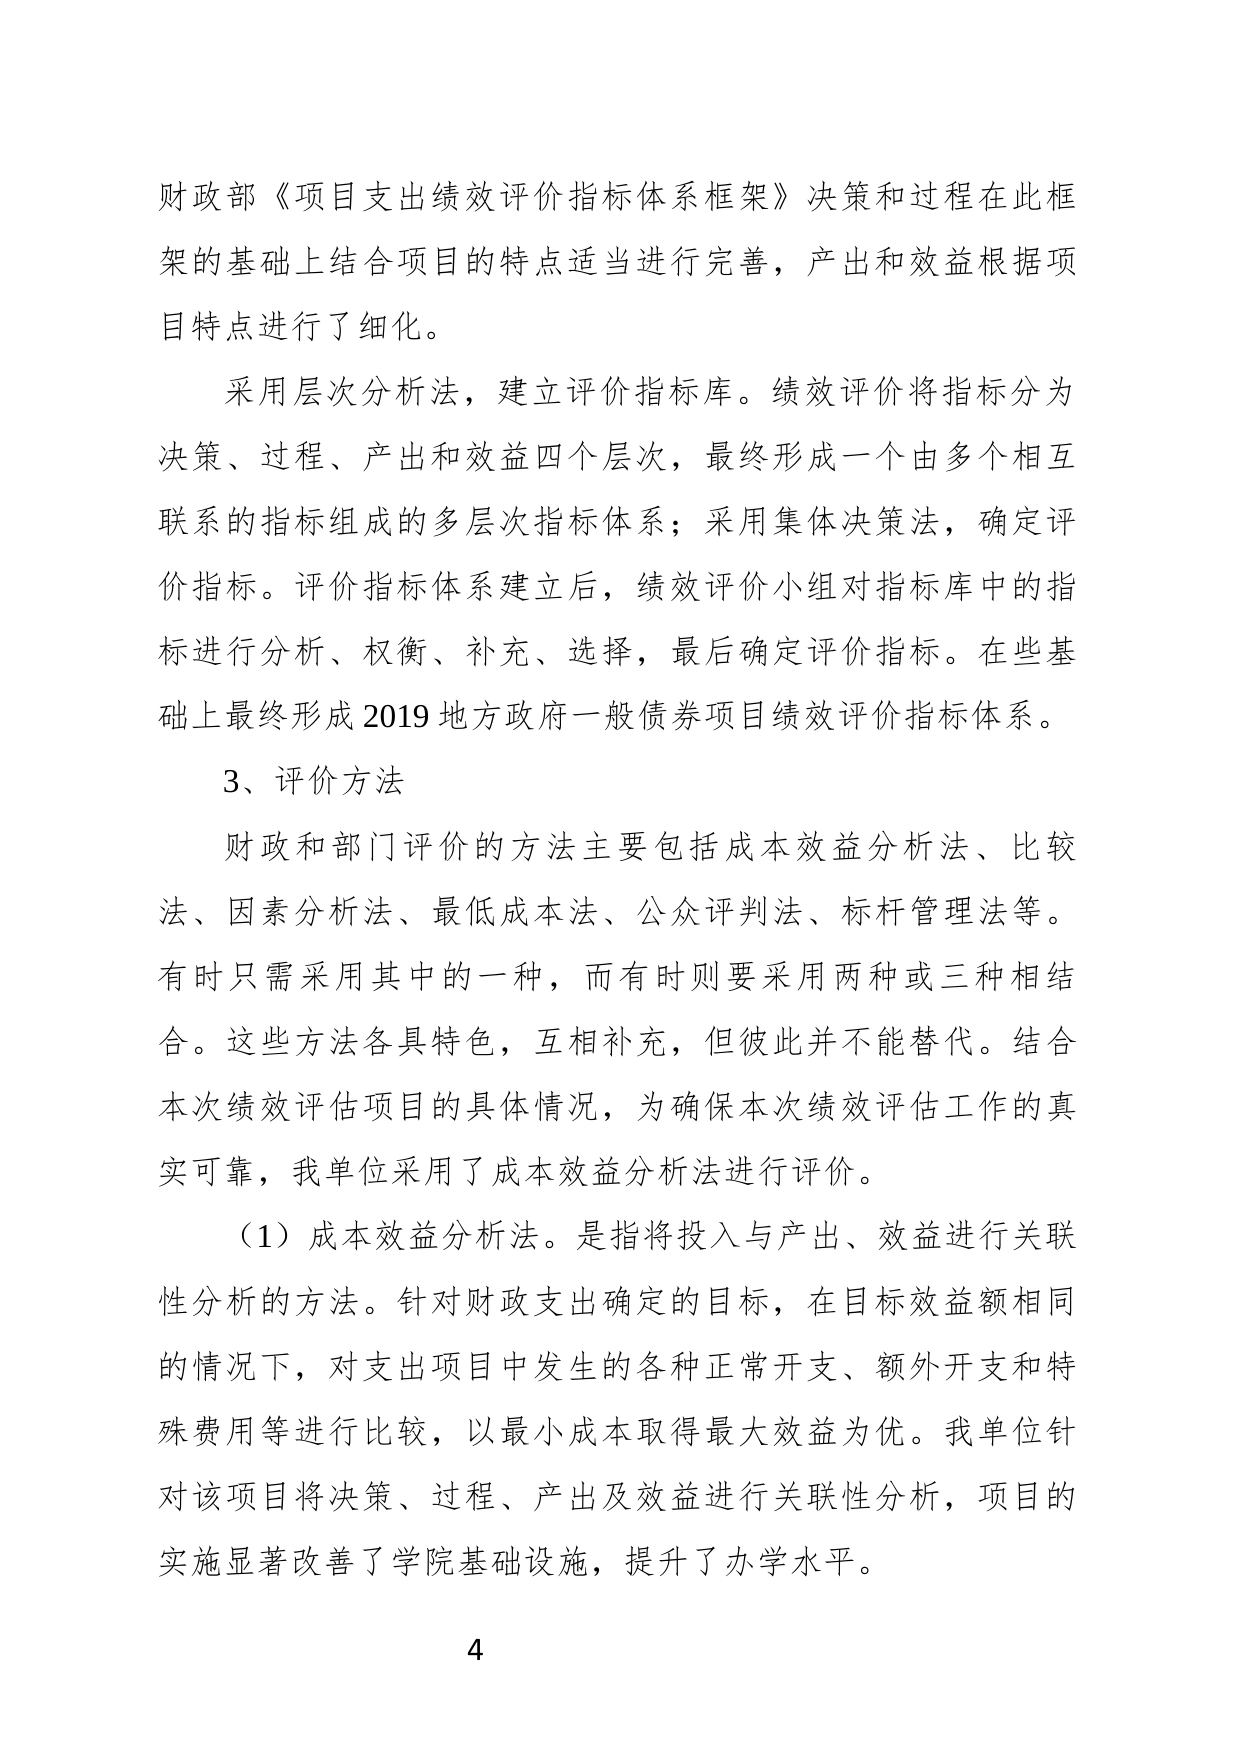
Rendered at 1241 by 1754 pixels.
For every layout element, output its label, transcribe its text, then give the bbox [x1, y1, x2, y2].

text 3、评价方法 [156, 747, 1078, 812]
text 财政和部门评价的方法主要包括成本效益分析法、比较法、因素分析法、最低成本法、公众评判法、标杆管理法等。有时只需采用其中的一种，而有时则要采用两种或三种相结合。这些方法各具特色，互相补充，但彼此并不能替代。结合本次绩效评估项目的具体情况，为确保本次绩效评估工作的真实可靠，我单位采用了成本效益分析法进行评价。 [156, 812, 1078, 1202]
list 成本效益分析法。是指将投入与产出、效益进行关联性分析的方法。针对财政支出确定的目标，在目标效益额相同的情况下，对支出项目中发生的各种正常开支、额外开支和特殊费用等进行比较，以最小成本取得最大效益为优。我单位针对该项目将决策、过程、产出及效益进行关联性分析，项目的实施显著改善了学院基础设施，提升了办学水平。 [156, 1202, 1078, 1592]
text 采用层次分析法，建立评价指标库。绩效评价将指标分为决策、过程、产出和效益四个层次，最终形成一个由多个相互联系的指标组成的多层次指标体系；采用集体决策法，确定评价指标。评价指标体系建立后，绩效评价小组对指标库中的指标进行分析、权衡、补充、选择，最后确定评价指标。在些基础上最终形成2019地方政府一般债券项目绩效评价指标体系。 [156, 357, 1078, 747]
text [156, 162, 1078, 357]
